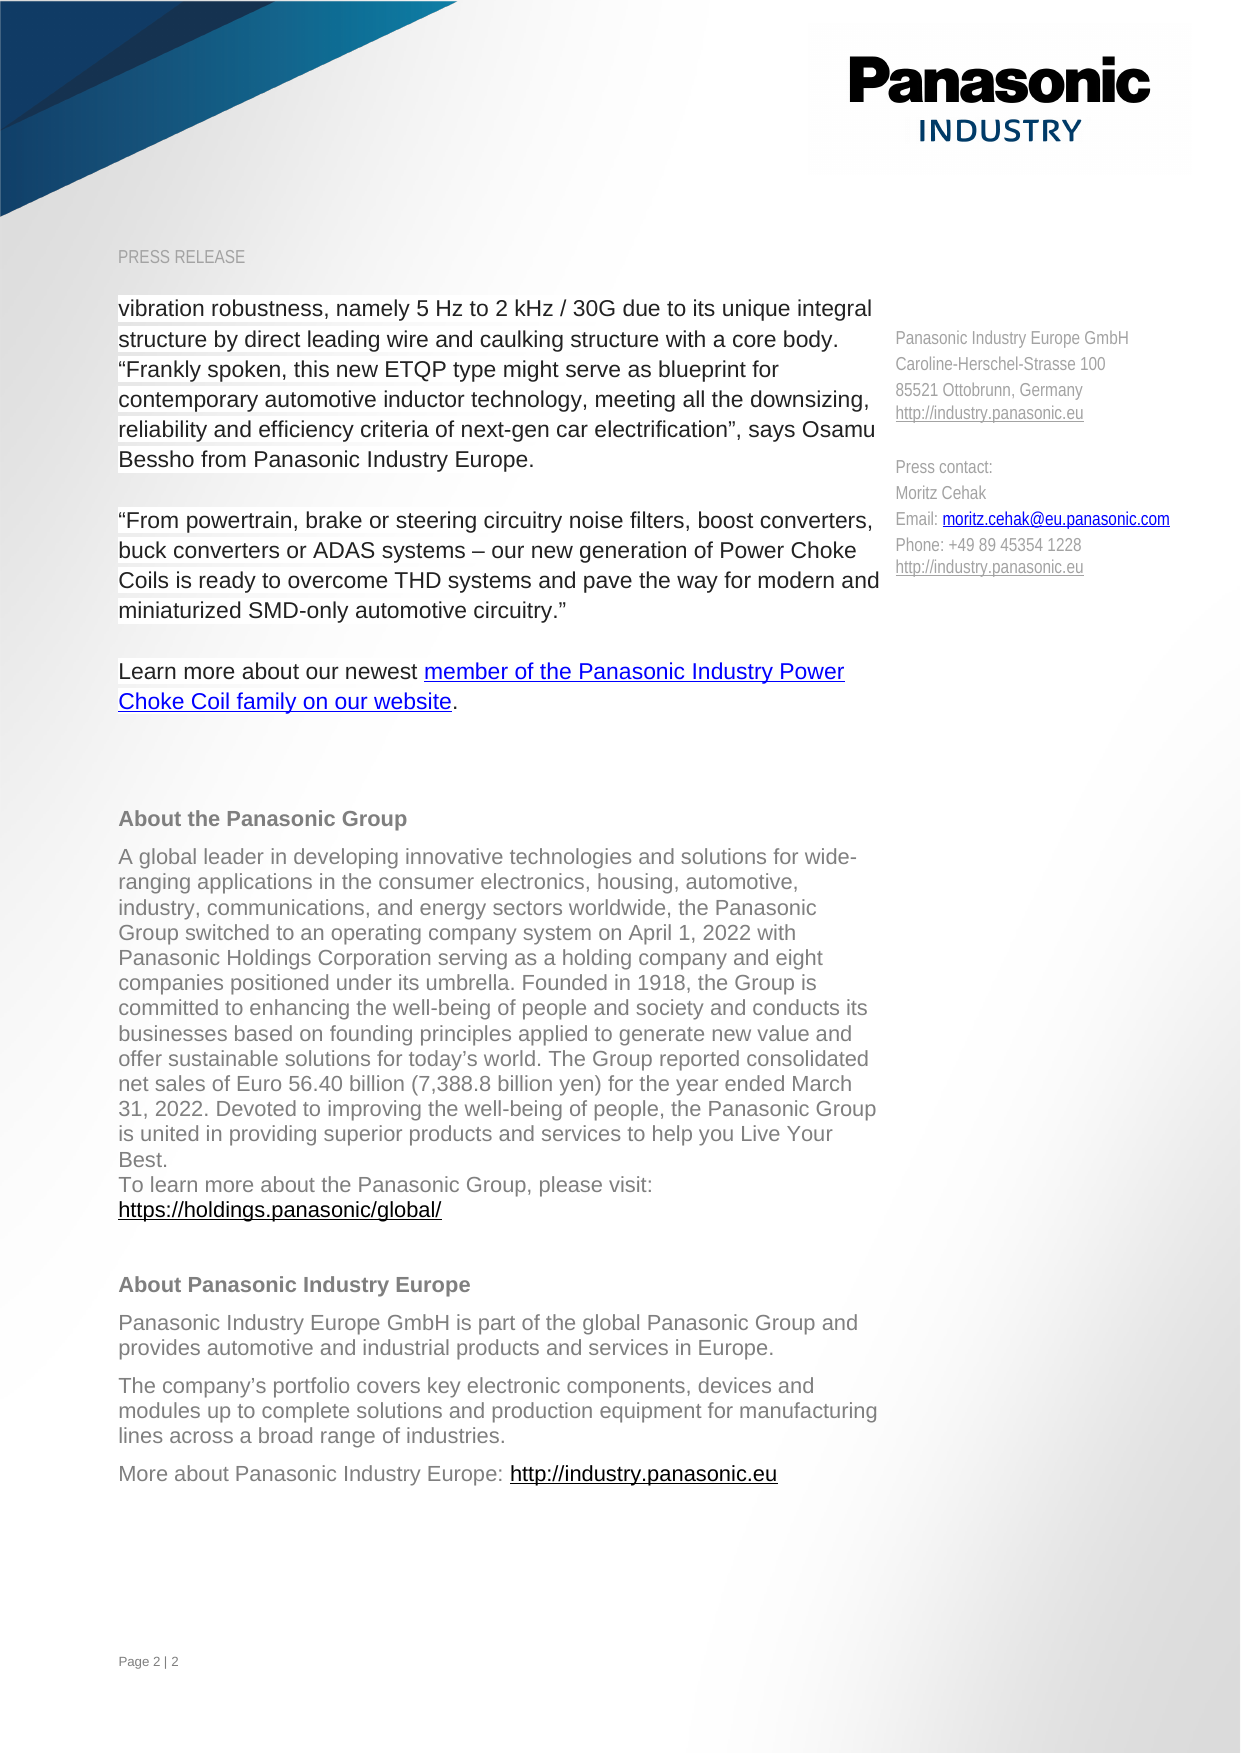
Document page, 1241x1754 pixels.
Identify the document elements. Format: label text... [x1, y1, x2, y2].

picture [0, 0, 1241, 1753]
text Learn more about our newest member of the Panasonic Industry Power Choke Coil family on our website. [118, 658, 886, 714]
text About the Panasonic Group [118, 806, 886, 832]
text “Frankly spoken, this new ETQP type might serve as blueprint for contemporary automotive inductor technology, meeting all the downsizing, reliability and efficiency criteria of next-gen car electrification”, says Osamu Bessho from Panasonic Industry Europe. “From powertrain, brake or steering circuitry noise filters, boost converters, buck converters or ADAS systems – our new generation of Power Choke Coils is ready to overcome THD systems and pave the way for modern and miniaturized SMD-only automotive circuitry.” [118, 356, 886, 624]
text More about Panasonic Industry Europe: http://industry.panasonic.eu [118, 1461, 886, 1486]
text The company’s portfolio covers key electronic components, devices and modules up to complete solutions and production equipment for manufacturing lines across a broad range of industries. [118, 1373, 886, 1449]
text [118, 295, 886, 352]
text A global leader in developing innovative technologies and solutions for wide-ranging applications in the consumer electronics, housing, automotive, industry, communications, and energy sectors worldwide, the Panasonic Group switched to an operating company system on April 1, 2022 with Panasonic Holdings Corporation serving as a holding company and eight companies positioned under its umbrella. Founded in 1918, the Group is committed to enhancing the well-being of people and society and conducts its businesses based on founding principles applied to generate new value and offer sustainable solutions for today’s world. The Group reported consolidated net sales of Euro 56.40 billion (7,388.8 billion yen) for the year ended March 31, 2022. Devoted to improving the well-being of people, the Panasonic Group is united in providing superior products and services to help you Live Your Best. To learn more about the Panasonic Group, please visit: https://holdings.panasonic/global/ [118, 844, 886, 1222]
text About Panasonic Industry Europe [118, 1272, 886, 1298]
text Panasonic Industry Europe GmbH is part of the global Panasonic Group and provides automotive and industrial products and services in Europe. [118, 1310, 886, 1361]
